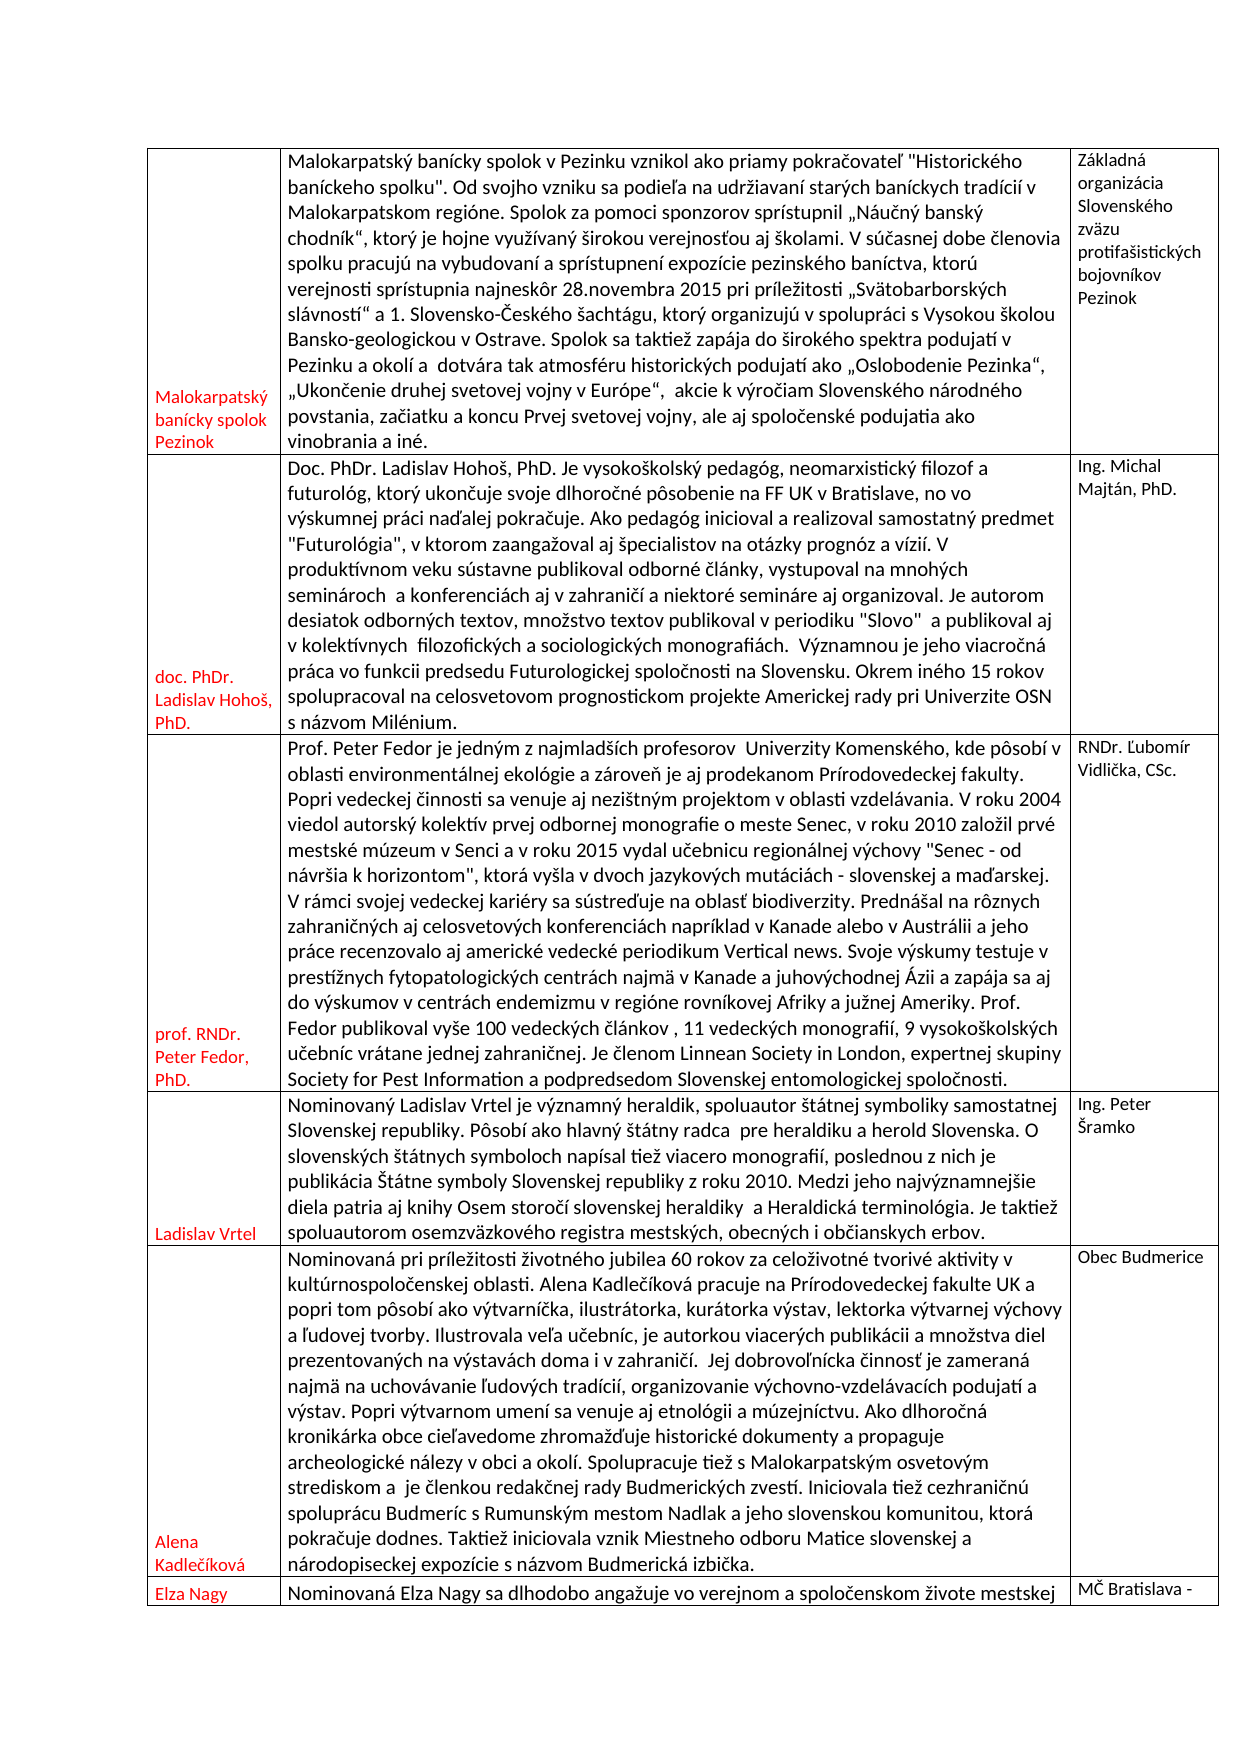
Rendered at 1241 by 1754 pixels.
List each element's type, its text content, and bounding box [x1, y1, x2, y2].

table_cell Malokarpatský banícky spolok v Pezinku vznikol ako priamy pokračovateľ "Historického baníckeho spolku". Od svojho vzniku sa podieľa na udržiavaní starých baníckych tradícií v Malokarpatskom regióne. Spolok za pomoci sponzorov sprístupnil „Náučný banský chodník“, ktorý je hojne využívaný širokou verejnosťou aj školami. V súčasnej dobe členovia spolku pracujú na vybudovaní a sprístupnení expozície pezinského baníctva, ktorú verejnosti sprístupnia najneskôr 28.novembra 2015 pri príležitosti „Svätobarborských slávností“ a 1. Slovensko-Českého šachtágu, ktorý organizujú v spolupráci s Vysokou školou Bansko-geologickou v Ostrave. Spolok sa taktiež zapája do širokého spektra podujatí v Pezinku a okolí a dotvára tak atmosféru historických podujatí ako „Oslobodenie Pezinka“, „Ukončenie druhej svetovej vojny v Európe“, akcie k výročiam Slovenského národného povstania, začiatku a koncu Prvej svetovej vojny, ale aj spoločenské podujatia ako vinobrania a iné. [281, 149, 1070, 454]
table_cell Alena Kadlečíková [148, 1246, 280, 1576]
table_cell Elza Nagy [148, 1577, 280, 1605]
table_cell Základná organizácia Slovenského zväzu protifašistických bojovníkov Pezinok [1071, 149, 1218, 454]
table_cell Nominovaný Ladislav Vrtel je významný heraldik, spoluautor štátnej symboliky samostatnej Slovenskej republiky. Pôsobí ako hlavný štátny radca pre heraldiku a herold Slovenska. O slovenských štátnych symboloch napísal tiež viacero monografií, poslednou z nich je publikácia Štátne symboly Slovenskej republiky z roku 2010. Medzi jeho najvýznamnejšie diela patria aj knihy Osem storočí slovenskej heraldiky a Heraldická terminológia. Je taktiež spoluautorom osemzväzkového registra mestských, obecných i občianskych erbov. [281, 1092, 1070, 1245]
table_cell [281, 1577, 1070, 1605]
table_cell Malokarpatský banícky spolok Pezinok [148, 149, 280, 454]
table_cell Ing. Michal Majtán, PhD. [1071, 455, 1218, 734]
table_cell Obec Budmerice [1071, 1246, 1218, 1576]
table_cell Nominovaná pri príležitosti životného jubilea 60 rokov za celoživotné tvorivé aktivity v kultúrnospoločenskej oblasti. Alena Kadlečíková pracuje na Prírodovedeckej fakulte UK a popri tom pôsobí ako výtvarníčka, ilustrátorka, kurátorka výstav, lektorka výtvarnej výchovy a ľudovej tvorby. Ilustrovala veľa učebníc, je autorkou viacerých publikácii a množstva diel prezentovaných na výstavách doma i v zahraničí. Jej dobrovoľnícka činnosť je zameraná najmä na uchovávanie ľudových tradícií, organizovanie výchovno-vzdelávacích podujatí a výstav. Popri výtvarnom umení sa venuje aj etnológii a múzejníctvu. Ako dlhoročná kronikárka obce cieľavedome zhromažďuje historické dokumenty a propaguje archeologické nálezy v obci a okolí. Spolupracuje tiež s Malokarpatským osvetovým strediskom a je členkou redakčnej rady Budmerických zvestí. Iniciovala tiež cezhraničnú spoluprácu Budmeríc s Rumunským mestom Nadlak a jeho slovenskou komunitou, ktorá pokračuje dodnes. Taktiež iniciovala vznik Miestneho odboru Matice slovenskej a národopiseckej expozície s názvom Budmerická izbička. [281, 1246, 1070, 1576]
table_cell Ing. Peter Šramko [1071, 1092, 1218, 1245]
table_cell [1071, 1577, 1218, 1605]
table_cell Prof. Peter Fedor je jedným z najmladších profesorov Univerzity Komenského, kde pôsobí v oblasti environmentálnej ekológie a zároveň je aj prodekanom Prírodovedeckej fakulty. Popri vedeckej činnosti sa venuje aj nezištným projektom v oblasti vzdelávania. V roku 2004 viedol autorský kolektív prvej odbornej monografie o meste Senec, v roku 2010 založil prvé mestské múzeum v Senci a v roku 2015 vydal učebnicu regionálnej výchovy "Senec - od návršia k horizontom", ktorá vyšla v dvoch jazykových mutáciách - slovenskej a maďarskej. V rámci svojej vedeckej kariéry sa sústreďuje na oblasť biodiverzity. Prednášal na rôznych zahraničných aj celosvetových konferenciách napríklad v Kanade alebo v Austrálii a jeho práce recenzovalo aj americké vedecké periodikum Vertical news. Svoje výskumy testuje v prestížnych fytopatologických centrách najmä v Kanade a juhovýchodnej Ázii a zapája sa aj do výskumov v centrách endemizmu v regióne rovníkovej Afriky a južnej Ameriky. Prof. Fedor publikoval vyše 100 vedeckých článkov , 11 vedeckých monografií, 9 vysokoškolských učebníc vrátane jednej zahraničnej. Je členom Linnean Society in London, expertnej skupiny Society for Pest Information a podpredsedom Slovenskej entomologickej spoločnosti. [281, 735, 1070, 1091]
table_cell Ladislav Vrtel [148, 1092, 280, 1245]
table_cell Doc. PhDr. Ladislav Hohoš, PhD. Je vysokoškolský pedagóg, neomarxistický filozof a futurológ, ktorý ukončuje svoje dlhoročné pôsobenie na FF UK v Bratislave, no vo výskumnej práci naďalej pokračuje. Ako pedagóg inicioval a realizoval samostatný predmet "Futurológia", v ktorom zaangažoval aj špecialistov na otázky prognóz a vízií. V produktívnom veku sústavne publikoval odborné články, vystupoval na mnohých seminároch a konferenciách aj v zahraničí a niektoré semináre aj organizoval. Je autorom desiatok odborných textov, množstvo textov publikoval v periodiku "Slovo" a publikoval aj v kolektívnych filozofických a sociologických monografiách. Významnou je jeho viacročná práca vo funkcii predsedu Futurologickej spoločnosti na Slovensku. Okrem iného 15 rokov spolupracoval na celosvetovom prognostickom projekte Americkej rady pri Univerzite OSN s názvom Milénium. [281, 455, 1070, 734]
table_cell prof. RNDr. Peter Fedor, PhD. [148, 735, 280, 1091]
table_cell RNDr. Ľubomír Vidlička, CSc. [1071, 735, 1218, 1091]
table_cell doc. PhDr. Ladislav Hohoš, PhD. [148, 455, 280, 734]
